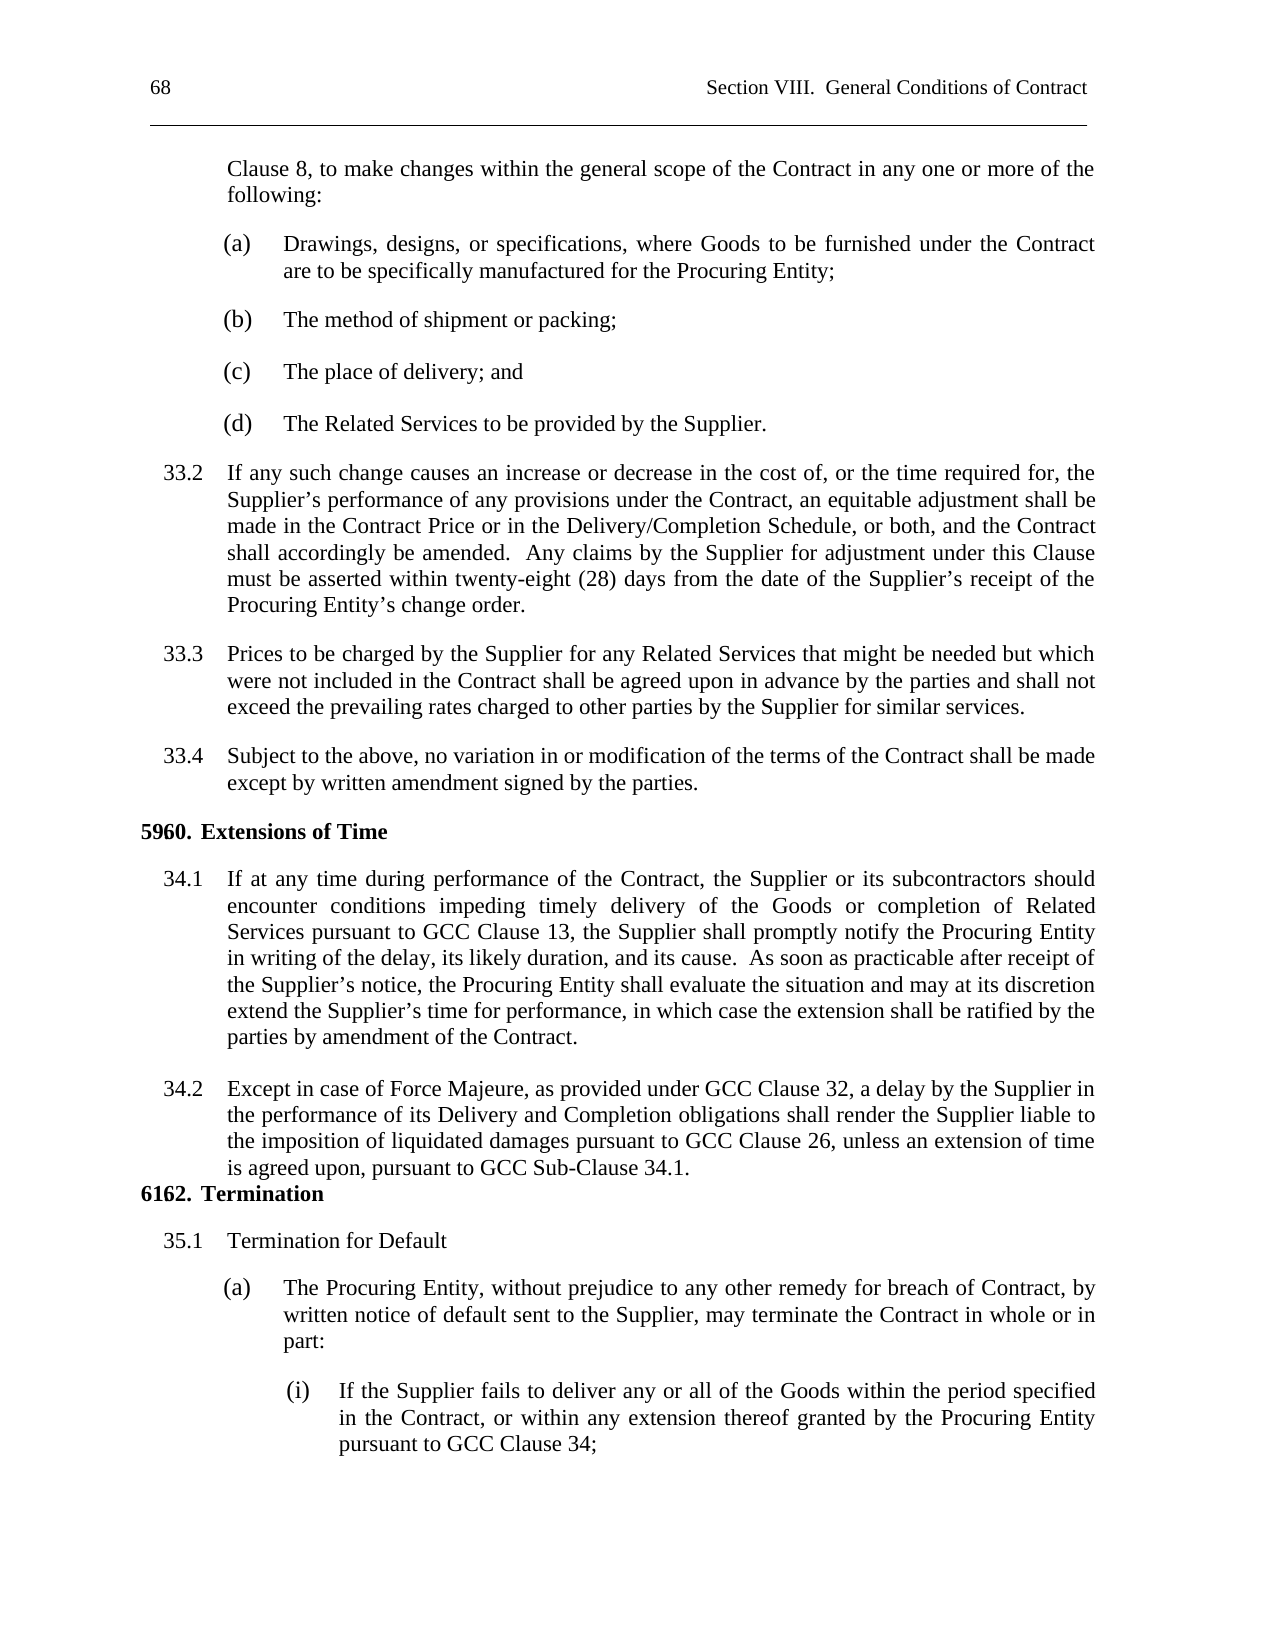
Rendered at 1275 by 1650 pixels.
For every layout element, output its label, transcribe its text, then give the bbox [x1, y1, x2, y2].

table_cell Extensions of Time 34.1 If at any time during performance of the Contract, the Supplier or its subcontractors should encounter conditions impeding timely delivery of the Goods or completion of Related Services pursuant to GCC Clause 13, the Supplier shall promptly notify the Procuring Entity in writing of the delay, its likely duration, and its cause. As soon as practicable after receipt of the Supplier’s notice, the Procuring Entity shall evaluate the situation and may at its discretion extend the Supplier’s time for performance, in which case the extension shall be ratified by the parties by amendment of the Contract. 34.2 Except in case of Force Majeure, as provided under GCC Clause 32, a delay by the Supplier in the performance of its Delivery and Completion obligations shall render the Supplier liable to the imposition of liquidated damages pursuant to GCC Clause 26, unless an extension of time is agreed upon, pursuant to GCC Sub-Clause 34.1. [152, 818, 1108, 1180]
